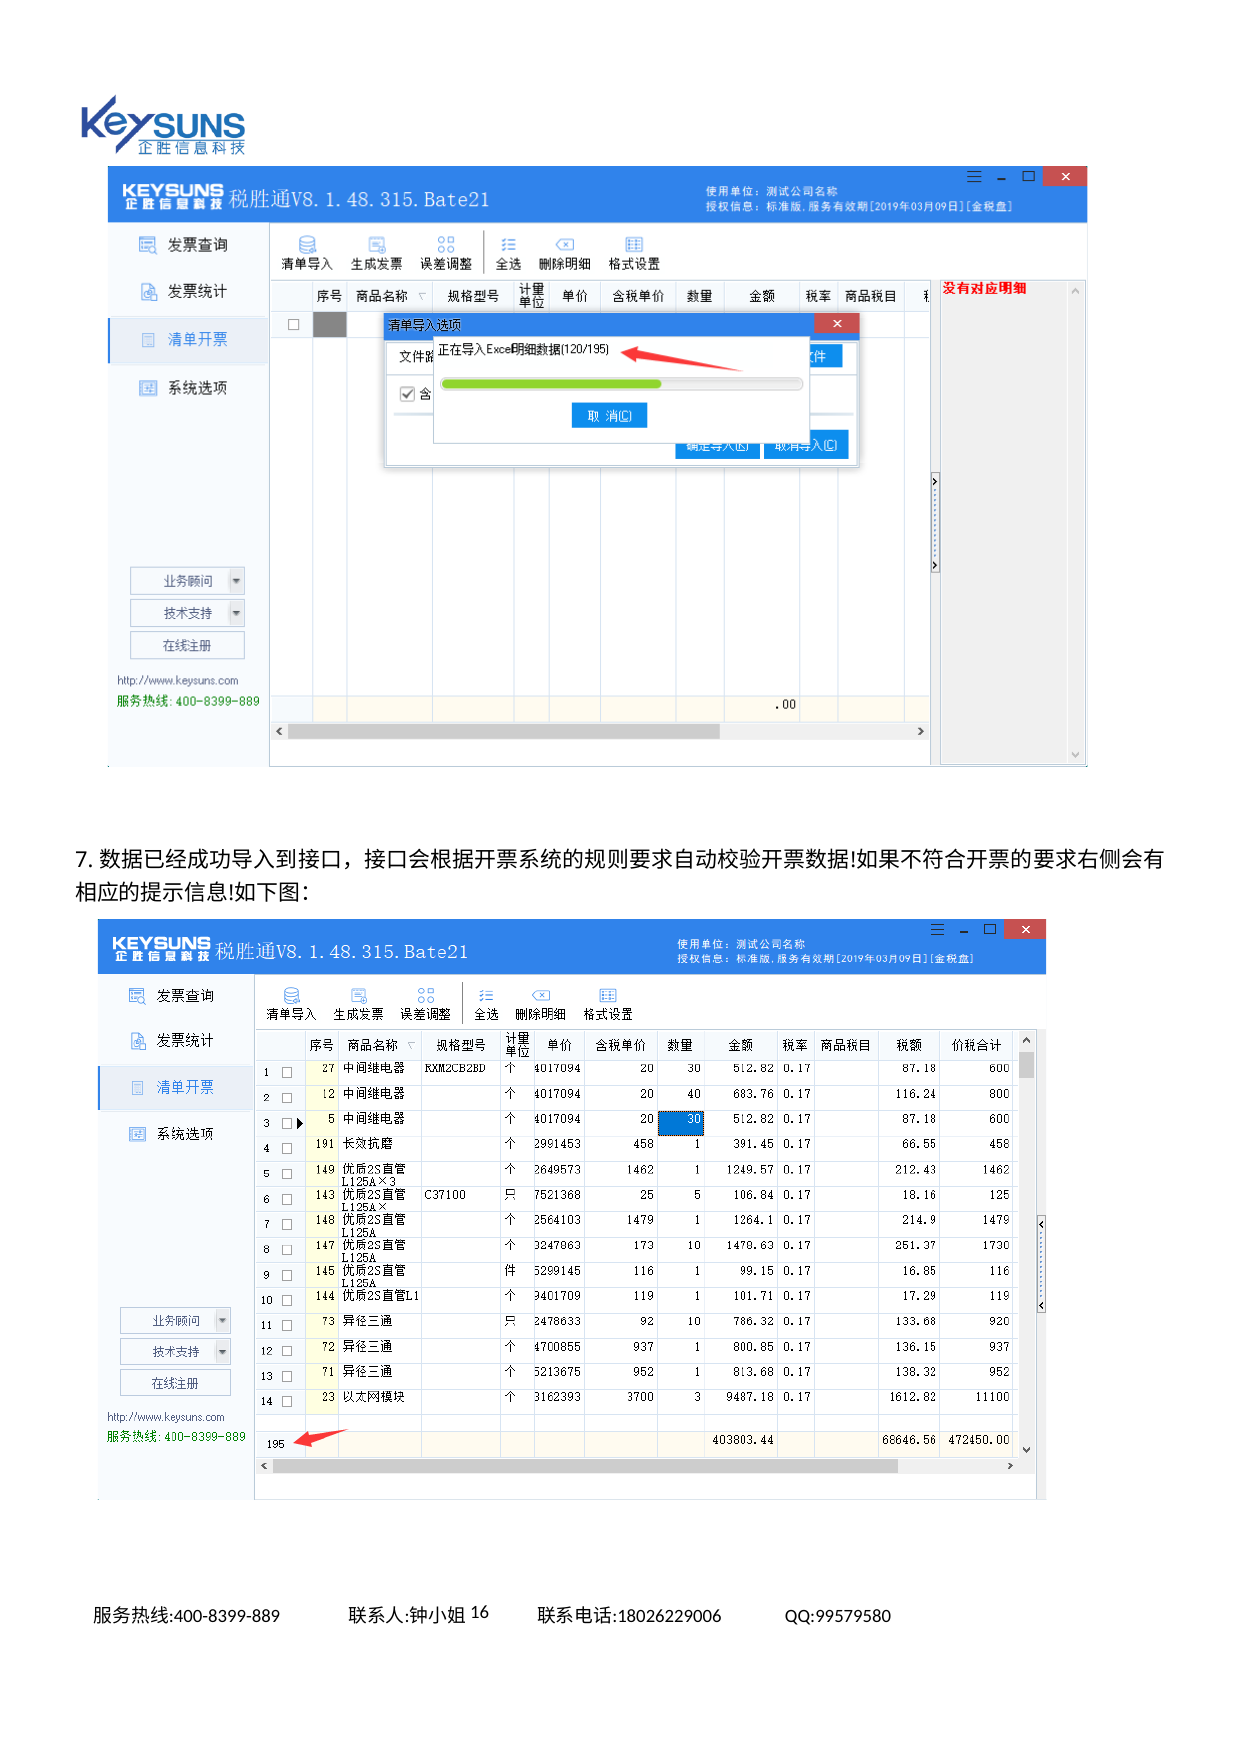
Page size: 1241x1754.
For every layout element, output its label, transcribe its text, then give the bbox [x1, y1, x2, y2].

picture [97, 919, 1047, 1500]
picture [75, 90, 251, 161]
picture [107, 166, 1088, 767]
list 数据已经成功导入到接口，接口会根据开票系统的规则要求自动校验开票数据!如果不符合开票的要求右侧会有相应的提示信息!如下图： [75, 842, 1165, 907]
